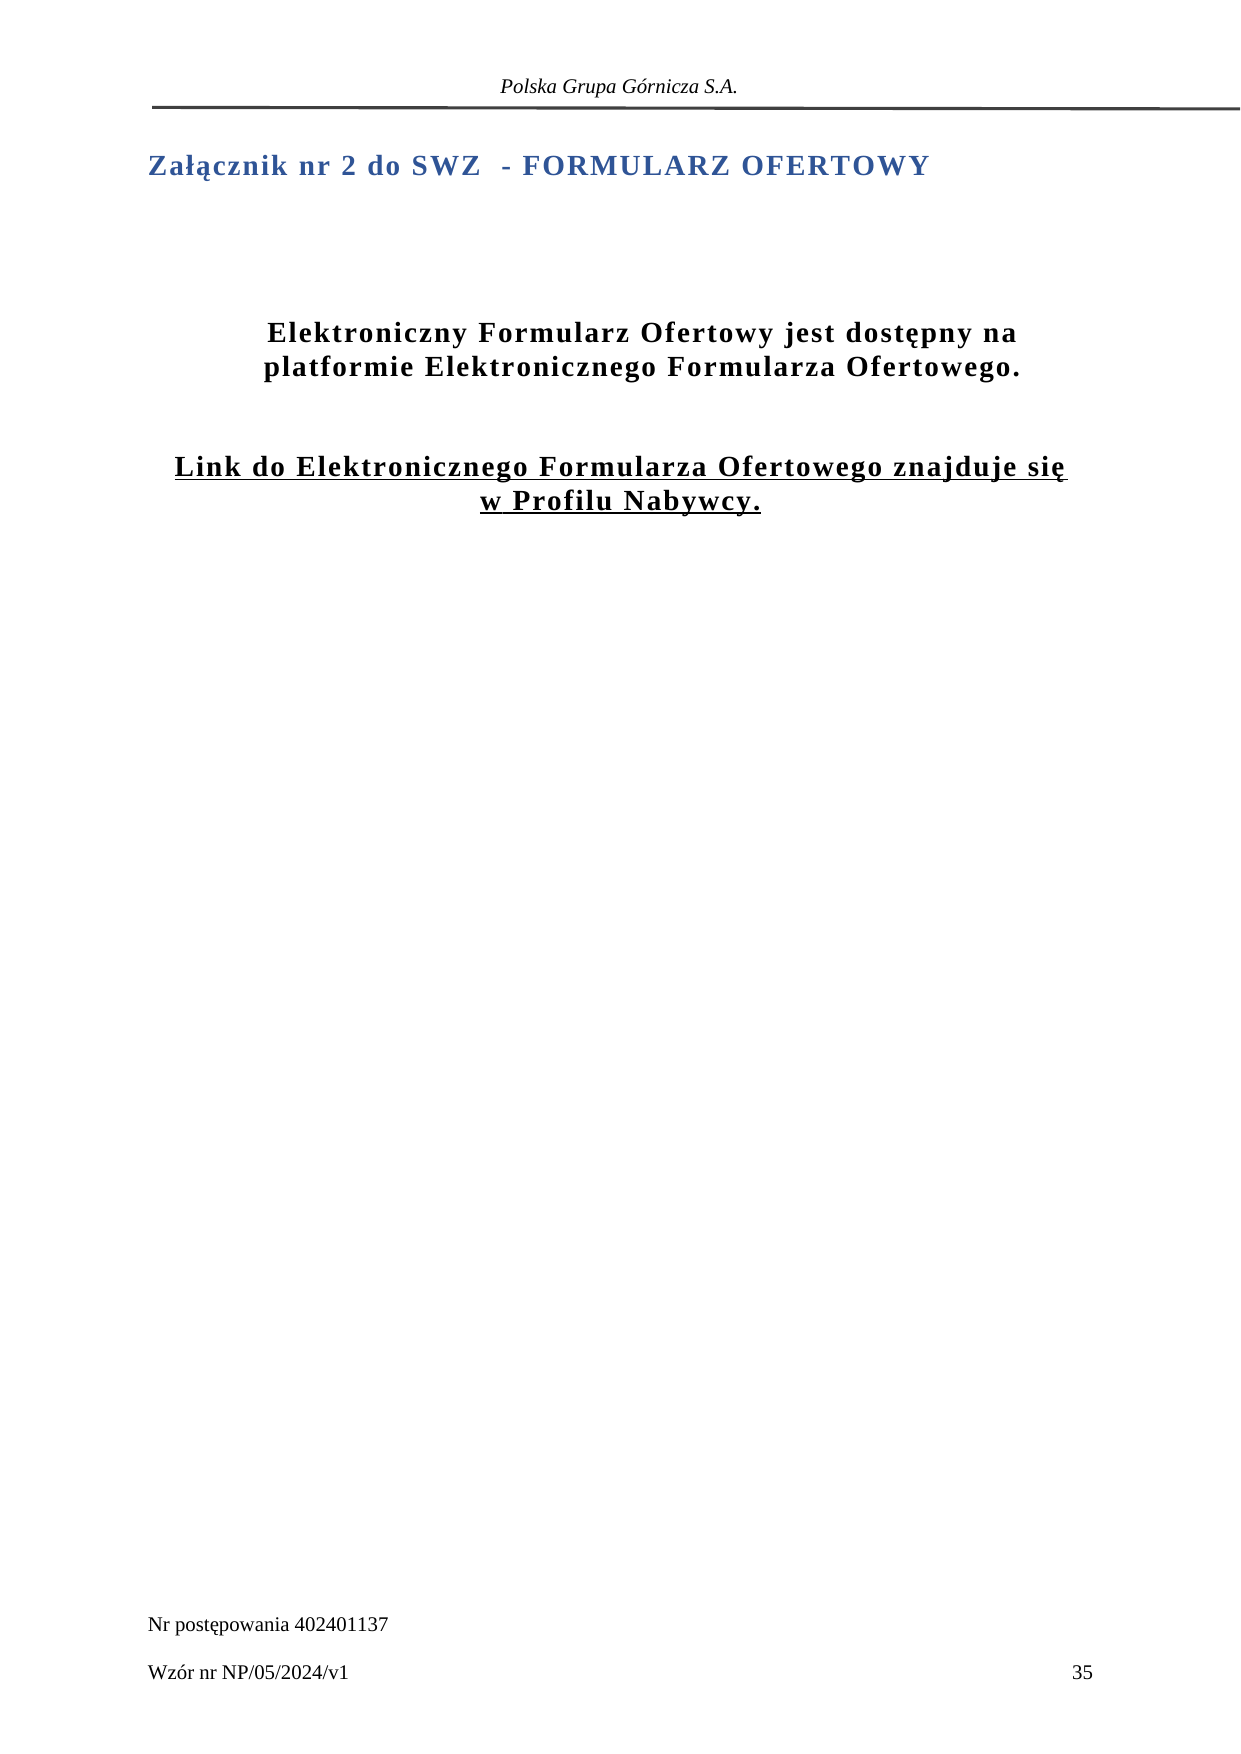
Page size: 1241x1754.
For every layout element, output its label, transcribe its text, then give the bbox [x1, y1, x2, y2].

text Link do Elektronicznego Formularza Ofertowego znajduje się w Profilu Nabywcy. [148, 449, 1093, 517]
text Elektroniczny Formularz Ofertowy jest dostępny na platformie Elektronicznego Formularza Ofertowego. [192, 315, 1093, 382]
text Załącznik nr 2 do SWZ - FORMULARZ OFERTOWY [148, 148, 1093, 181]
